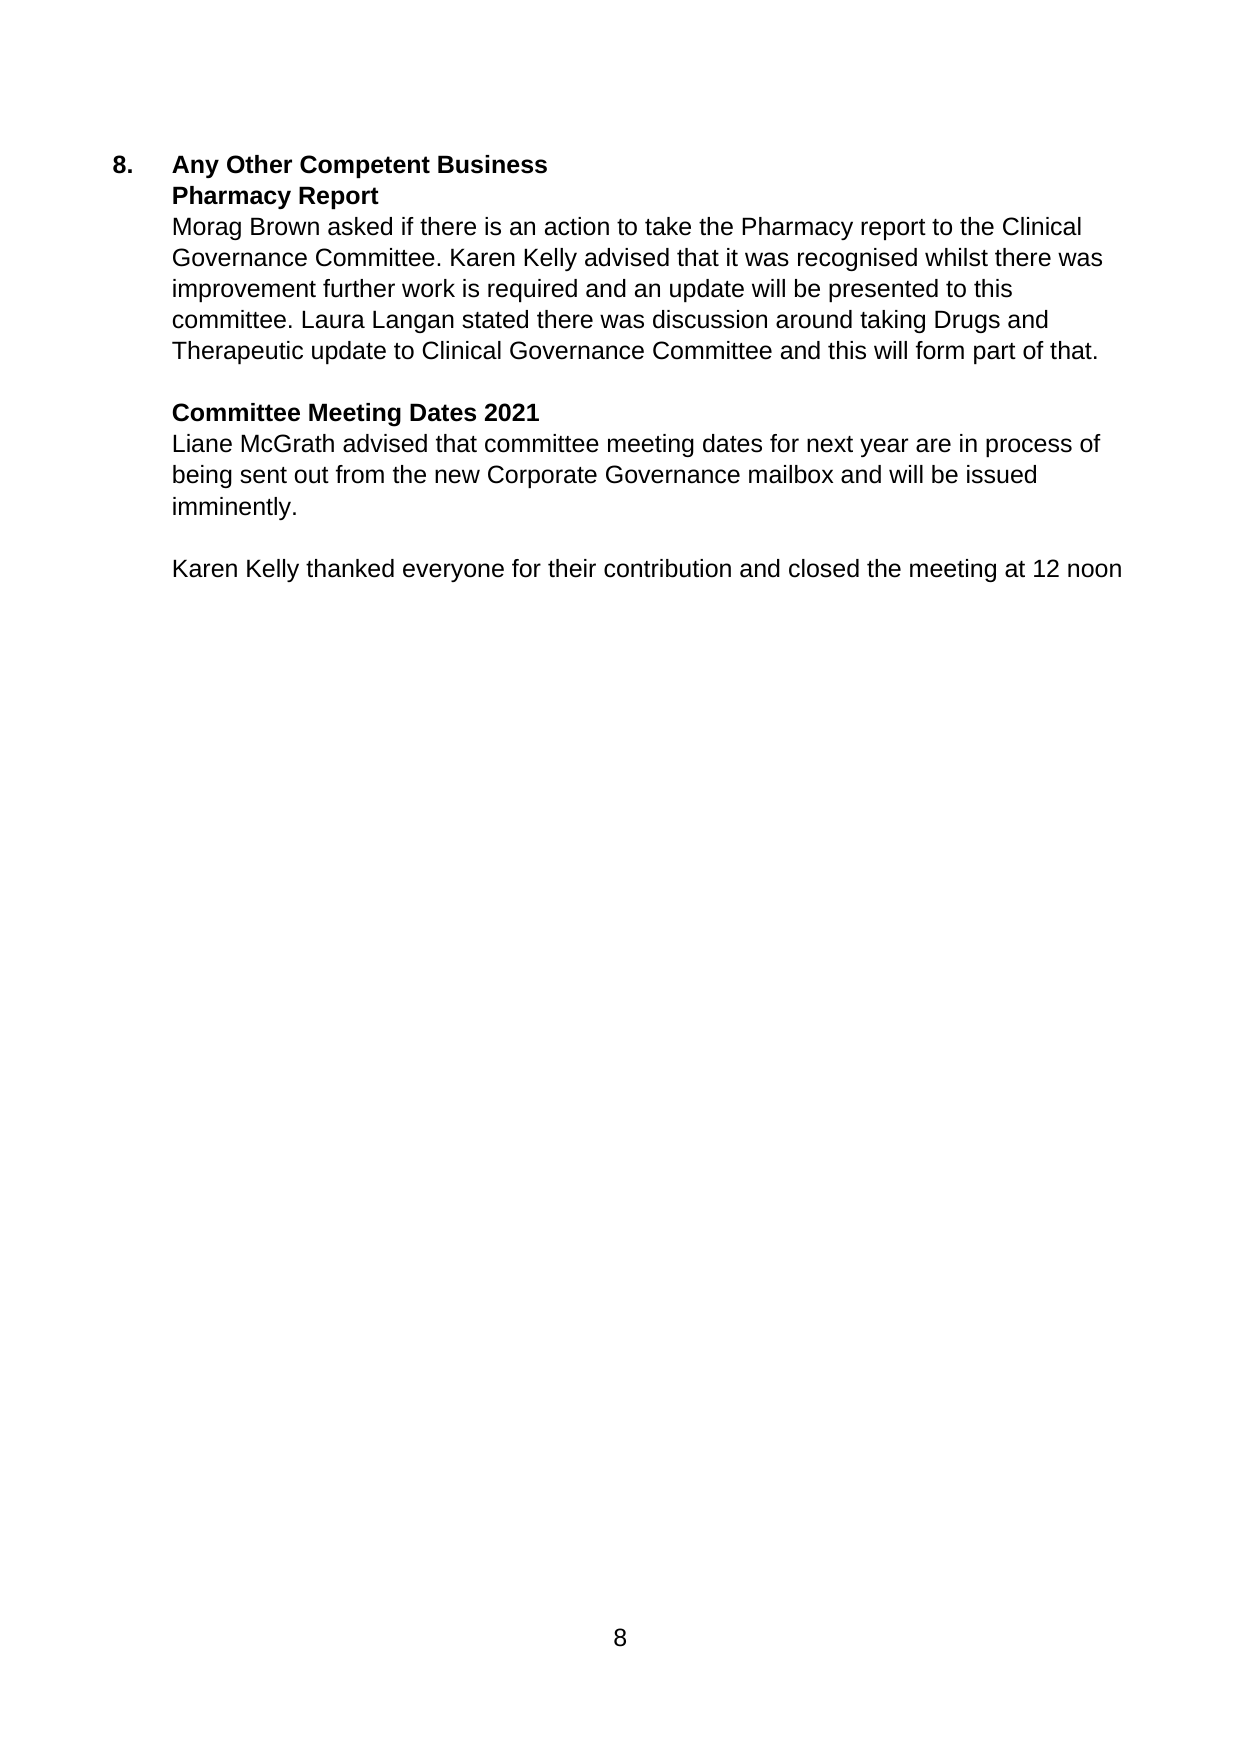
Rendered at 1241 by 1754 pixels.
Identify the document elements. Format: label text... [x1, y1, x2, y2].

list Any Other Competent Business Pharmacy Report Morag Brown asked if there is an action to take the Pharmacy report to the Clinical Governance Committee. Karen Kelly advised that it was recognised whilst there was improvement further work is required and an update will be presented to this committee. Laura Langan stated there was discussion around taking Drugs and Therapeutic update to Clinical Governance Committee and this will form part of that. Committee Meeting Dates 2021 Liane McGrath advised that committee meeting dates for next year are in process of being sent out from the new Corporate Governance mailbox and will be issued imminently. Karen Kelly thanked everyone for their contribution and closed the meeting at 12 noon [112, 150, 1128, 613]
